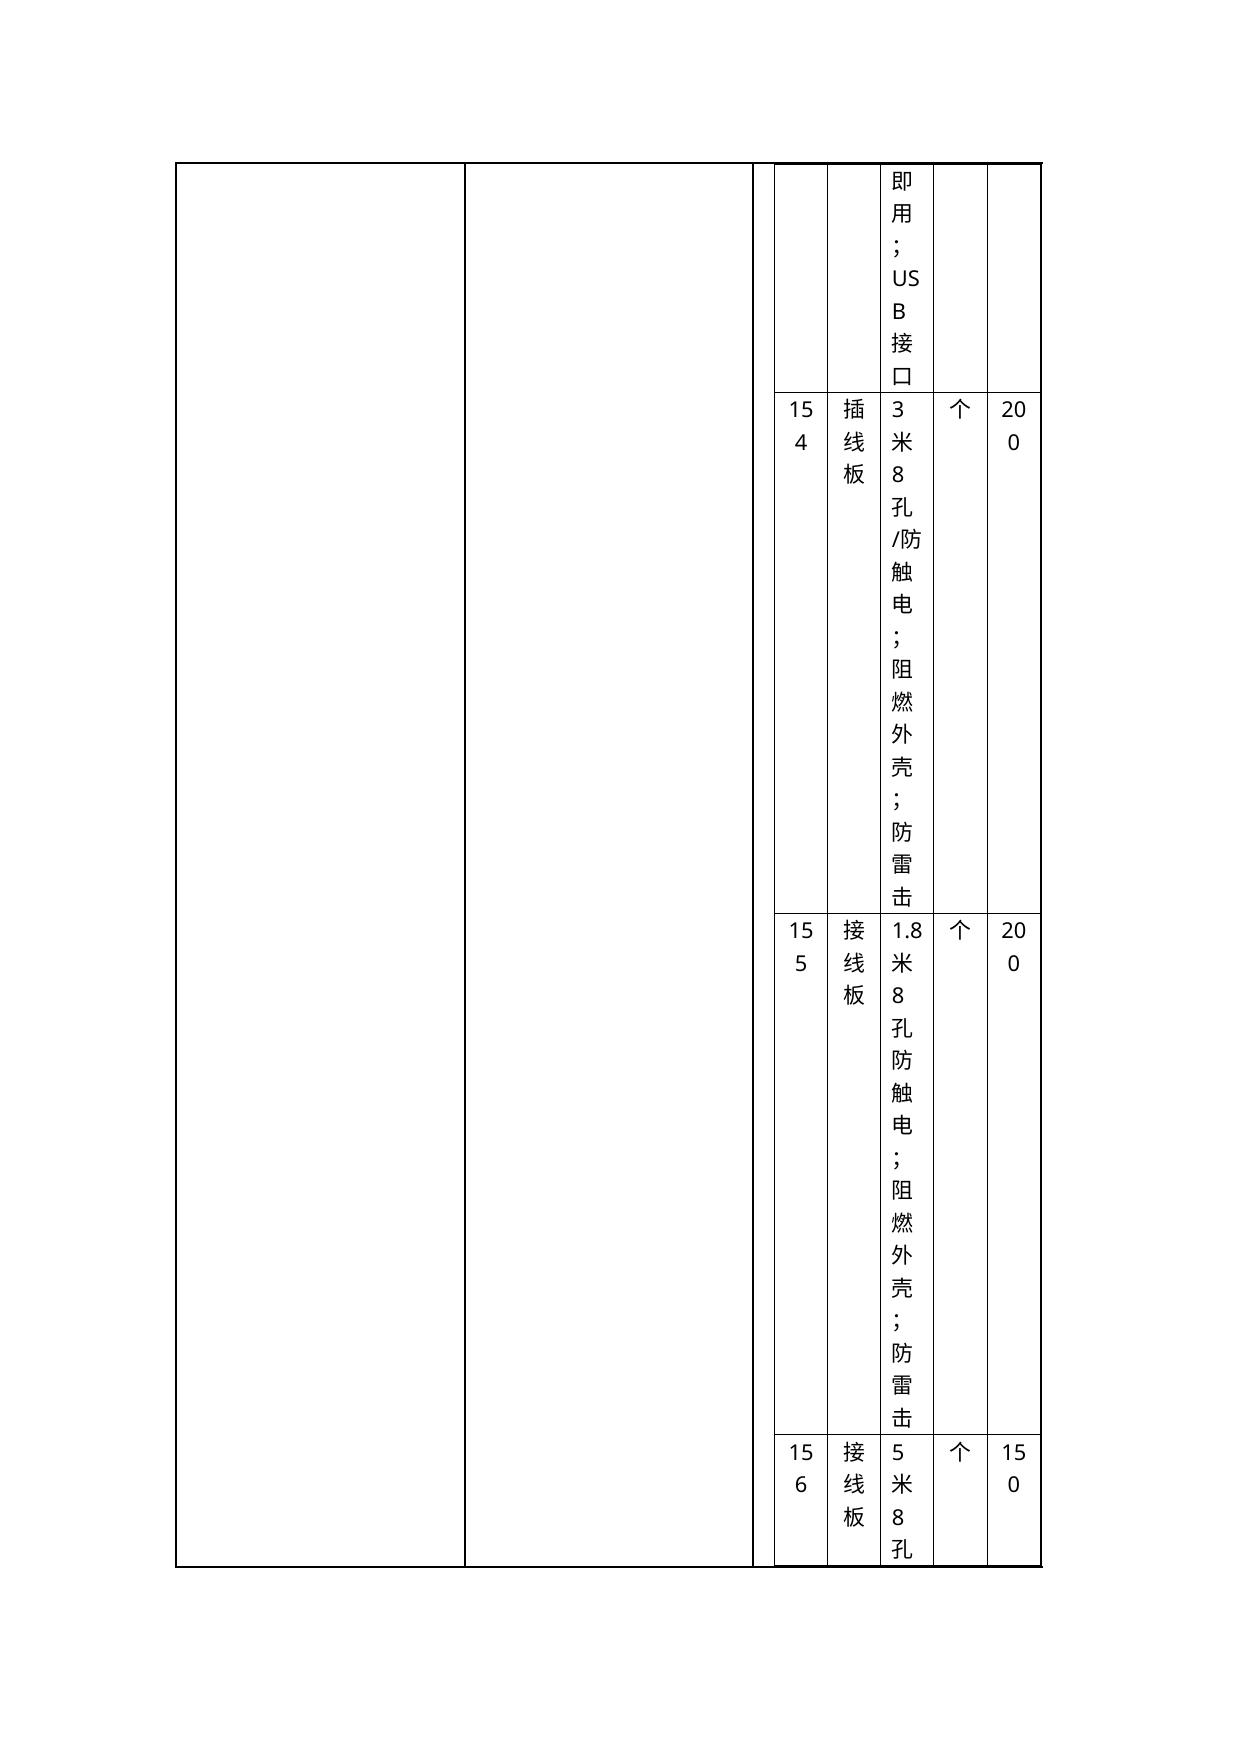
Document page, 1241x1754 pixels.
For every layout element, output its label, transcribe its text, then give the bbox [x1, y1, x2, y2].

table_cell 货物清单 注：核心产品为复印纸。 二、其他要求： 1、以上采购数量为暂定量，最终以实际采购数量为准。 2、本项目为固定单价合同，据实结算，合同暂定总价为本项目预算金额。 [775, 393, 827, 913]
table_cell 货物清单 注：核心产品为复印纸。 二、其他要求： 1、以上采购数量为暂定量，最终以实际采购数量为准。 2、本项目为固定单价合同，据实结算，合同暂定总价为本项目预算金额。 [775, 914, 827, 1434]
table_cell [775, 165, 827, 392]
table_cell 货物清单 注：核心产品为复印纸。 二、其他要求： 1、以上采购数量为暂定量，最终以实际采购数量为准。 2、本项目为固定单价合同，据实结算，合同暂定总价为本项目预算金额。 [828, 393, 880, 913]
table_cell 1 [466, 164, 752, 1566]
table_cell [754, 164, 774, 1566]
table_cell 货物清单 注：核心产品为复印纸。 二、其他要求： 1、以上采购数量为暂定量，最终以实际采购数量为准。 2、本项目为固定单价合同，据实结算，合同暂定总价为本项目预算金额。 [881, 914, 933, 1434]
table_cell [881, 165, 933, 392]
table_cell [934, 165, 987, 392]
table_cell 货物清单 注：核心产品为复印纸。 二、其他要求： 1、以上采购数量为暂定量，最终以实际采购数量为准。 2、本项目为固定单价合同，据实结算，合同暂定总价为本项目预算金额。 [988, 914, 1040, 1434]
table_cell 货物清单 注：核心产品为复印纸。 二、其他要求： 1、以上采购数量为暂定量，最终以实际采购数量为准。 2、本项目为固定单价合同，据实结算，合同暂定总价为本项目预算金额。 [934, 914, 987, 1434]
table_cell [828, 1435, 880, 1565]
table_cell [775, 1435, 827, 1565]
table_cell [828, 165, 880, 392]
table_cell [881, 1435, 933, 1565]
table_cell [177, 164, 464, 1566]
table_cell 货物清单 注：核心产品为复印纸。 二、其他要求： 1、以上采购数量为暂定量，最终以实际采购数量为准。 2、本项目为固定单价合同，据实结算，合同暂定总价为本项目预算金额。 [881, 393, 933, 913]
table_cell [934, 1435, 987, 1565]
table_cell 货物清单 注：核心产品为复印纸。 二、其他要求： 1、以上采购数量为暂定量，最终以实际采购数量为准。 2、本项目为固定单价合同，据实结算，合同暂定总价为本项目预算金额。 [988, 393, 1040, 913]
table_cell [988, 1435, 1040, 1565]
table_cell 货物清单 注：核心产品为复印纸。 二、其他要求： 1、以上采购数量为暂定量，最终以实际采购数量为准。 2、本项目为固定单价合同，据实结算，合同暂定总价为本项目预算金额。 [934, 393, 987, 913]
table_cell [988, 165, 1040, 392]
table_cell 货物清单 注：核心产品为复印纸。 二、其他要求： 1、以上采购数量为暂定量，最终以实际采购数量为准。 2、本项目为固定单价合同，据实结算，合同暂定总价为本项目预算金额。 [828, 914, 880, 1434]
